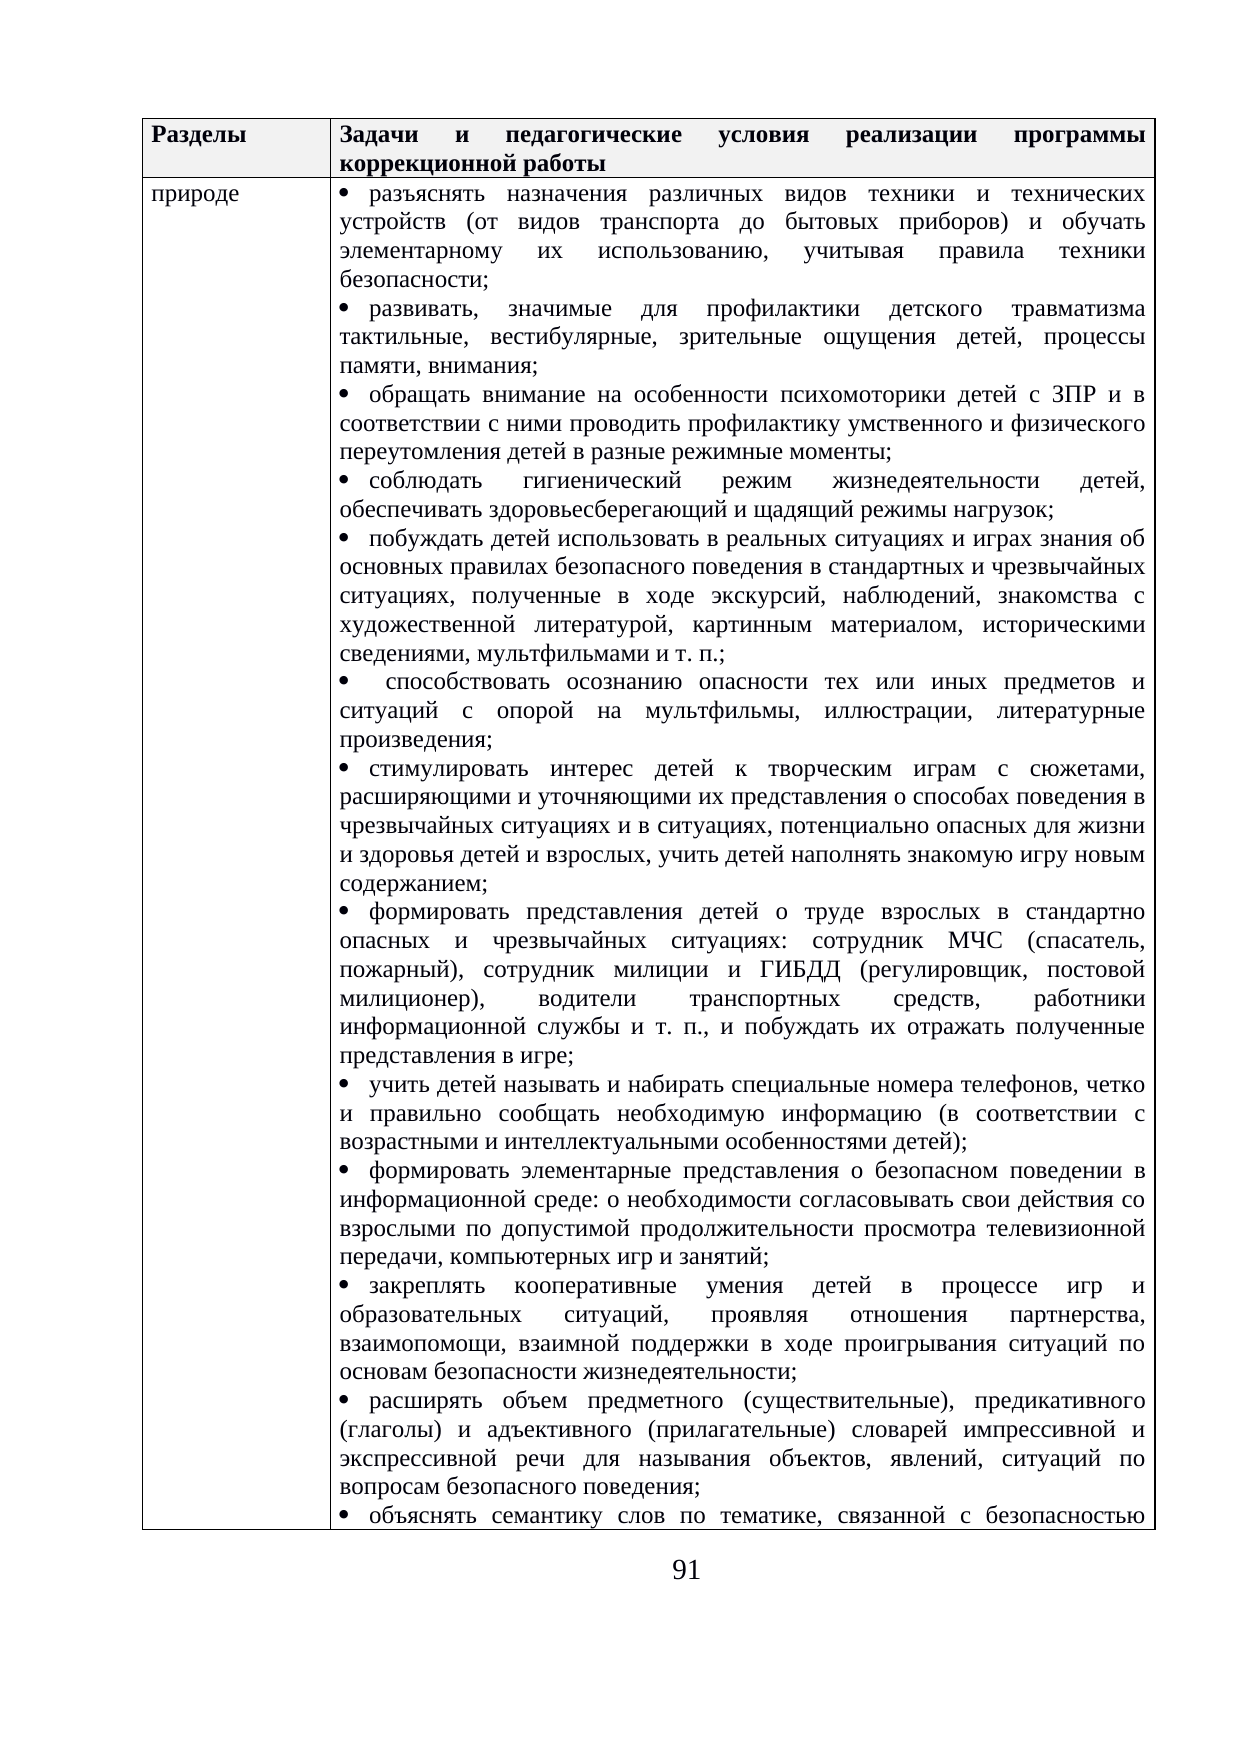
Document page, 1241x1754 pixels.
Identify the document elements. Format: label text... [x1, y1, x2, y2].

table_header Разделы [143, 119, 330, 177]
table_header Задачи и педагогические условия реализации программы коррекционной работы [331, 119, 1154, 177]
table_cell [331, 178, 1154, 1529]
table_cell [143, 178, 330, 1529]
